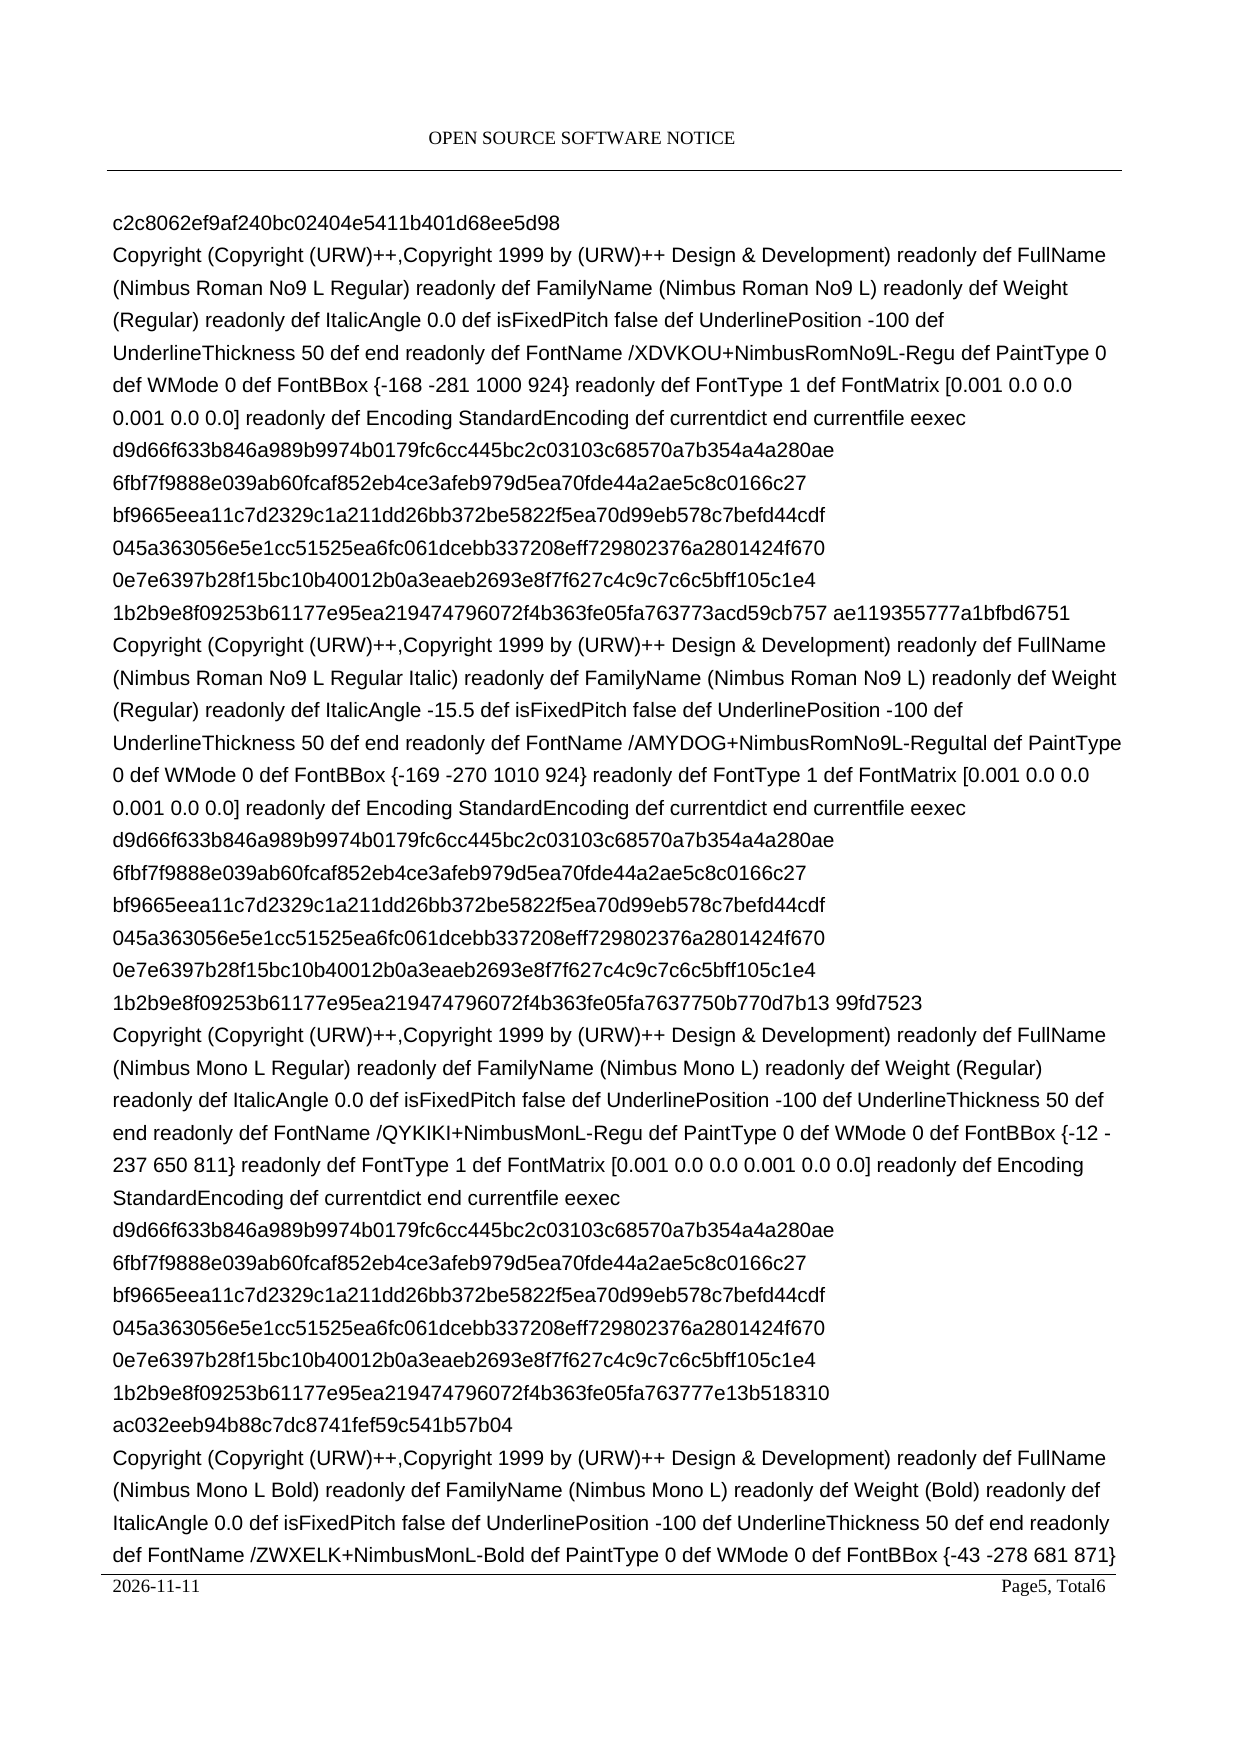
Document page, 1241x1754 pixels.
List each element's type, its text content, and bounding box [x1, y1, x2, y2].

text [112, 1441, 1128, 1571]
text Copyright (Copyright (URW)++,Copyright 1999 by (URW)++ Design & Development) readonly def FullName (Nimbus Roman No9 L Regular Italic) readonly def FamilyName (Nimbus Roman No9 L) readonly def Weight (Regular) readonly def ItalicAngle -15.5 def isFixedPitch false def UnderlinePosition -100 def UnderlineThickness 50 def end readonly def FontName /AMYDOG+NimbusRomNo9L-ReguItal def PaintType 0 def WMode 0 def FontBBox {-169 -270 1010 924} readonly def FontType 1 def FontMatrix [0.001 0.0 0.0 0.001 0.0 0.0] readonly def Encoding StandardEncoding def currentdict end currentfile eexec d9d66f633b846a989b9974b0179fc6cc445bc2c03103c68570a7b354a4a280ae 6fbf7f9888e039ab60fcaf852eb4ce3afeb979d5ea70fde44a2ae5c8c0166c27 bf9665eea11c7d2329c1a211dd26bb372be5822f5ea70d99eb578c7befd44cdf 045a363056e5e1cc51525ea6fc061dcebb337208eff729802376a2801424f670 0e7e6397b28f15bc10b40012b0a3eaeb2693e8f7f627c4c9c7c6c5bff105c1e4 1b2b9e8f09253b61177e95ea219474796072f4b363fe05fa7637750b770d7b13 99fd7523 [112, 629, 1128, 1019]
text Copyright (Copyright (URW)++,Copyright 1999 by (URW)++ Design & Development) readonly def FullName (Nimbus Mono L Regular) readonly def FamilyName (Nimbus Mono L) readonly def Weight (Regular) readonly def ItalicAngle 0.0 def isFixedPitch false def UnderlinePosition -100 def UnderlineThickness 50 def end readonly def FontName /QYKIKI+NimbusMonL-Regu def PaintType 0 def WMode 0 def FontBBox {-12 -237 650 811} readonly def FontType 1 def FontMatrix [0.001 0.0 0.0 0.001 0.0 0.0] readonly def Encoding StandardEncoding def currentdict end currentfile eexec d9d66f633b846a989b9974b0179fc6cc445bc2c03103c68570a7b354a4a280ae 6fbf7f9888e039ab60fcaf852eb4ce3afeb979d5ea70fde44a2ae5c8c0166c27 bf9665eea11c7d2329c1a211dd26bb372be5822f5ea70d99eb578c7befd44cdf 045a363056e5e1cc51525ea6fc061dcebb337208eff729802376a2801424f670 0e7e6397b28f15bc10b40012b0a3eaeb2693e8f7f627c4c9c7c6c5bff105c1e4 1b2b9e8f09253b61177e95ea219474796072f4b363fe05fa763777e13b518310 ac032eeb94b88c7dc8741fef59c541b57b04 [112, 1019, 1128, 1441]
text Copyright (Copyright (URW)++,Copyright 1999 by (URW)++ Design & Development) readonly def FullName (Nimbus Roman No9 L Regular) readonly def FamilyName (Nimbus Roman No9 L) readonly def Weight (Regular) readonly def ItalicAngle 0.0 def isFixedPitch false def UnderlinePosition -100 def UnderlineThickness 50 def end readonly def FontName /XDVKOU+NimbusRomNo9L-Regu def PaintType 0 def WMode 0 def FontBBox {-168 -281 1000 924} readonly def FontType 1 def FontMatrix [0.001 0.0 0.0 0.001 0.0 0.0] readonly def Encoding StandardEncoding def currentdict end currentfile eexec d9d66f633b846a989b9974b0179fc6cc445bc2c03103c68570a7b354a4a280ae 6fbf7f9888e039ab60fcaf852eb4ce3afeb979d5ea70fde44a2ae5c8c0166c27 bf9665eea11c7d2329c1a211dd26bb372be5822f5ea70d99eb578c7befd44cdf 045a363056e5e1cc51525ea6fc061dcebb337208eff729802376a2801424f670 0e7e6397b28f15bc10b40012b0a3eaeb2693e8f7f627c4c9c7c6c5bff105c1e4 1b2b9e8f09253b61177e95ea219474796072f4b363fe05fa763773acd59cb757 ae119355777a1bfbd6751 [112, 239, 1128, 629]
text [112, 206, 1128, 239]
